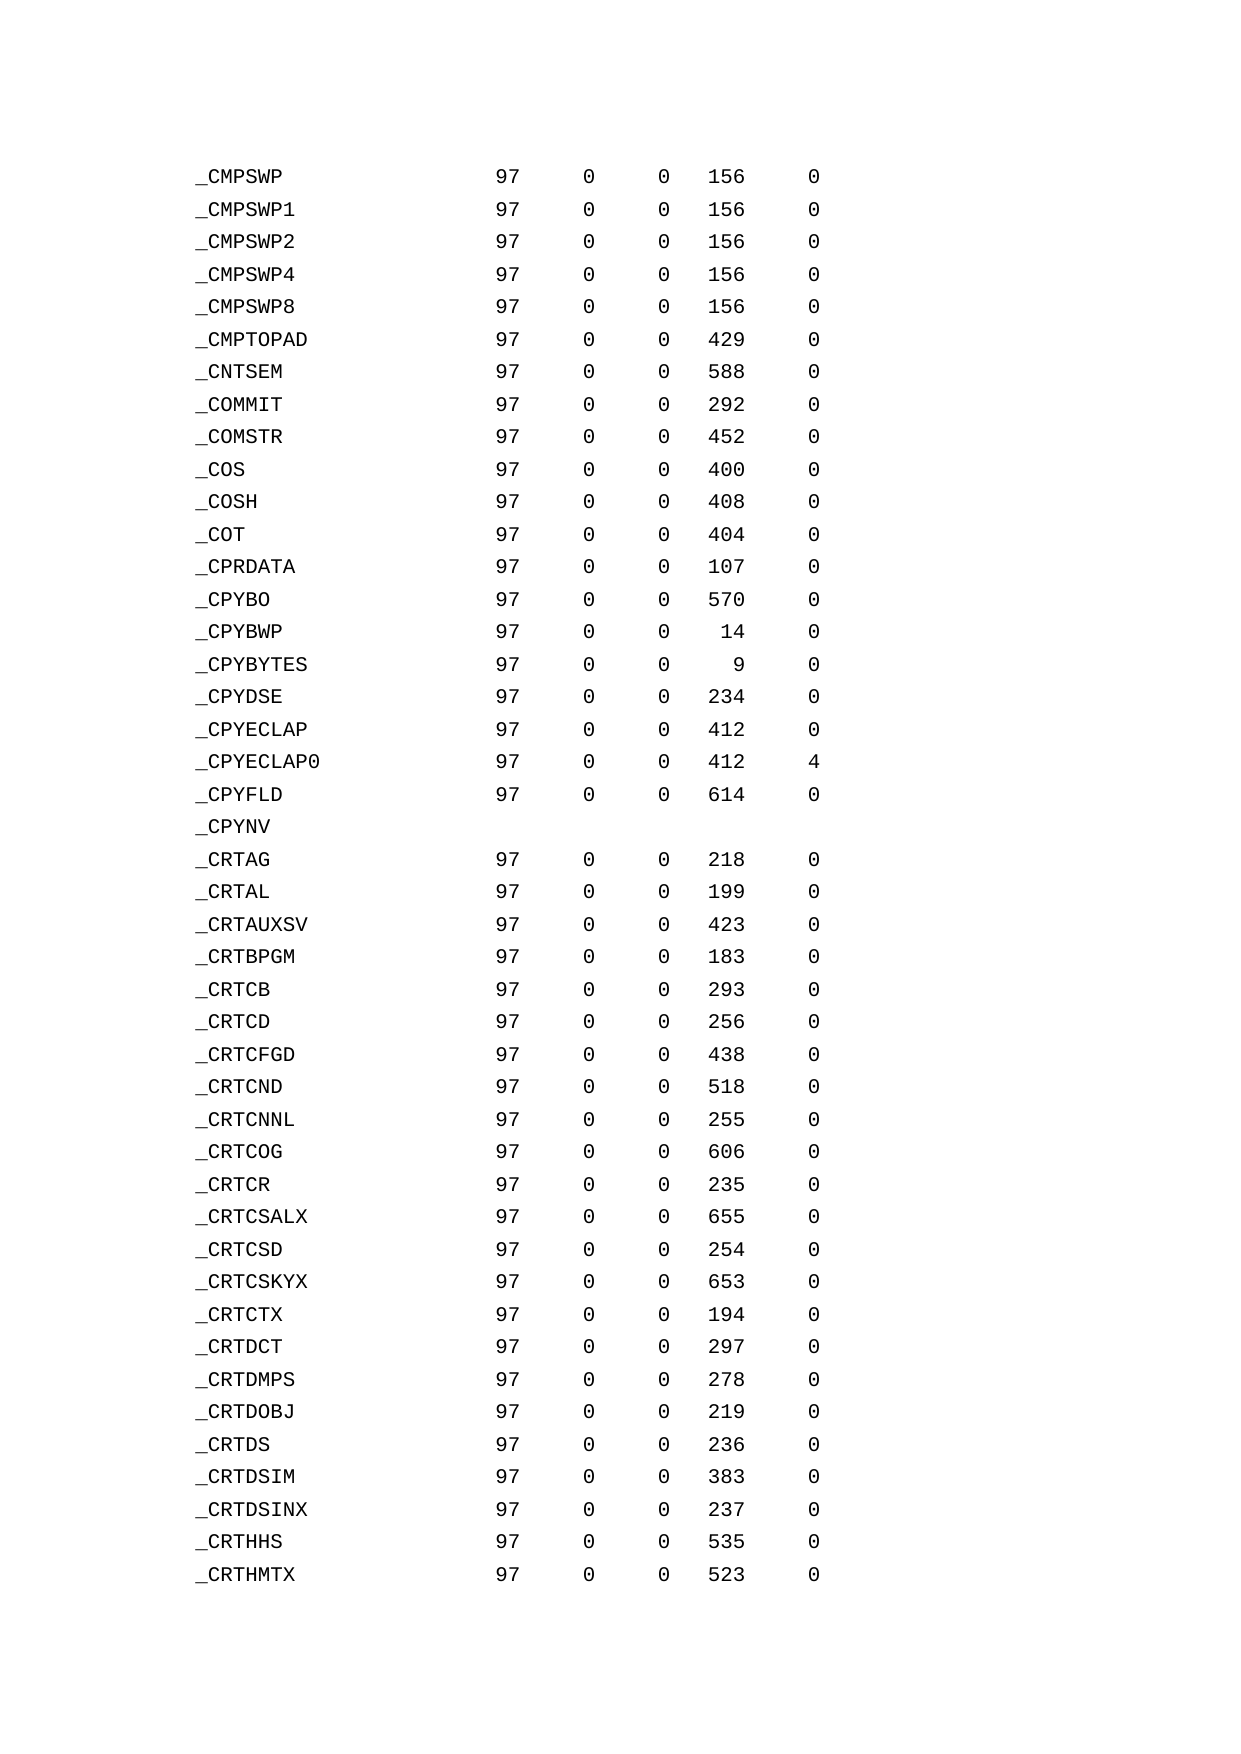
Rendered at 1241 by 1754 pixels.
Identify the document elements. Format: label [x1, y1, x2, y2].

table_header [171, 162, 1069, 1592]
